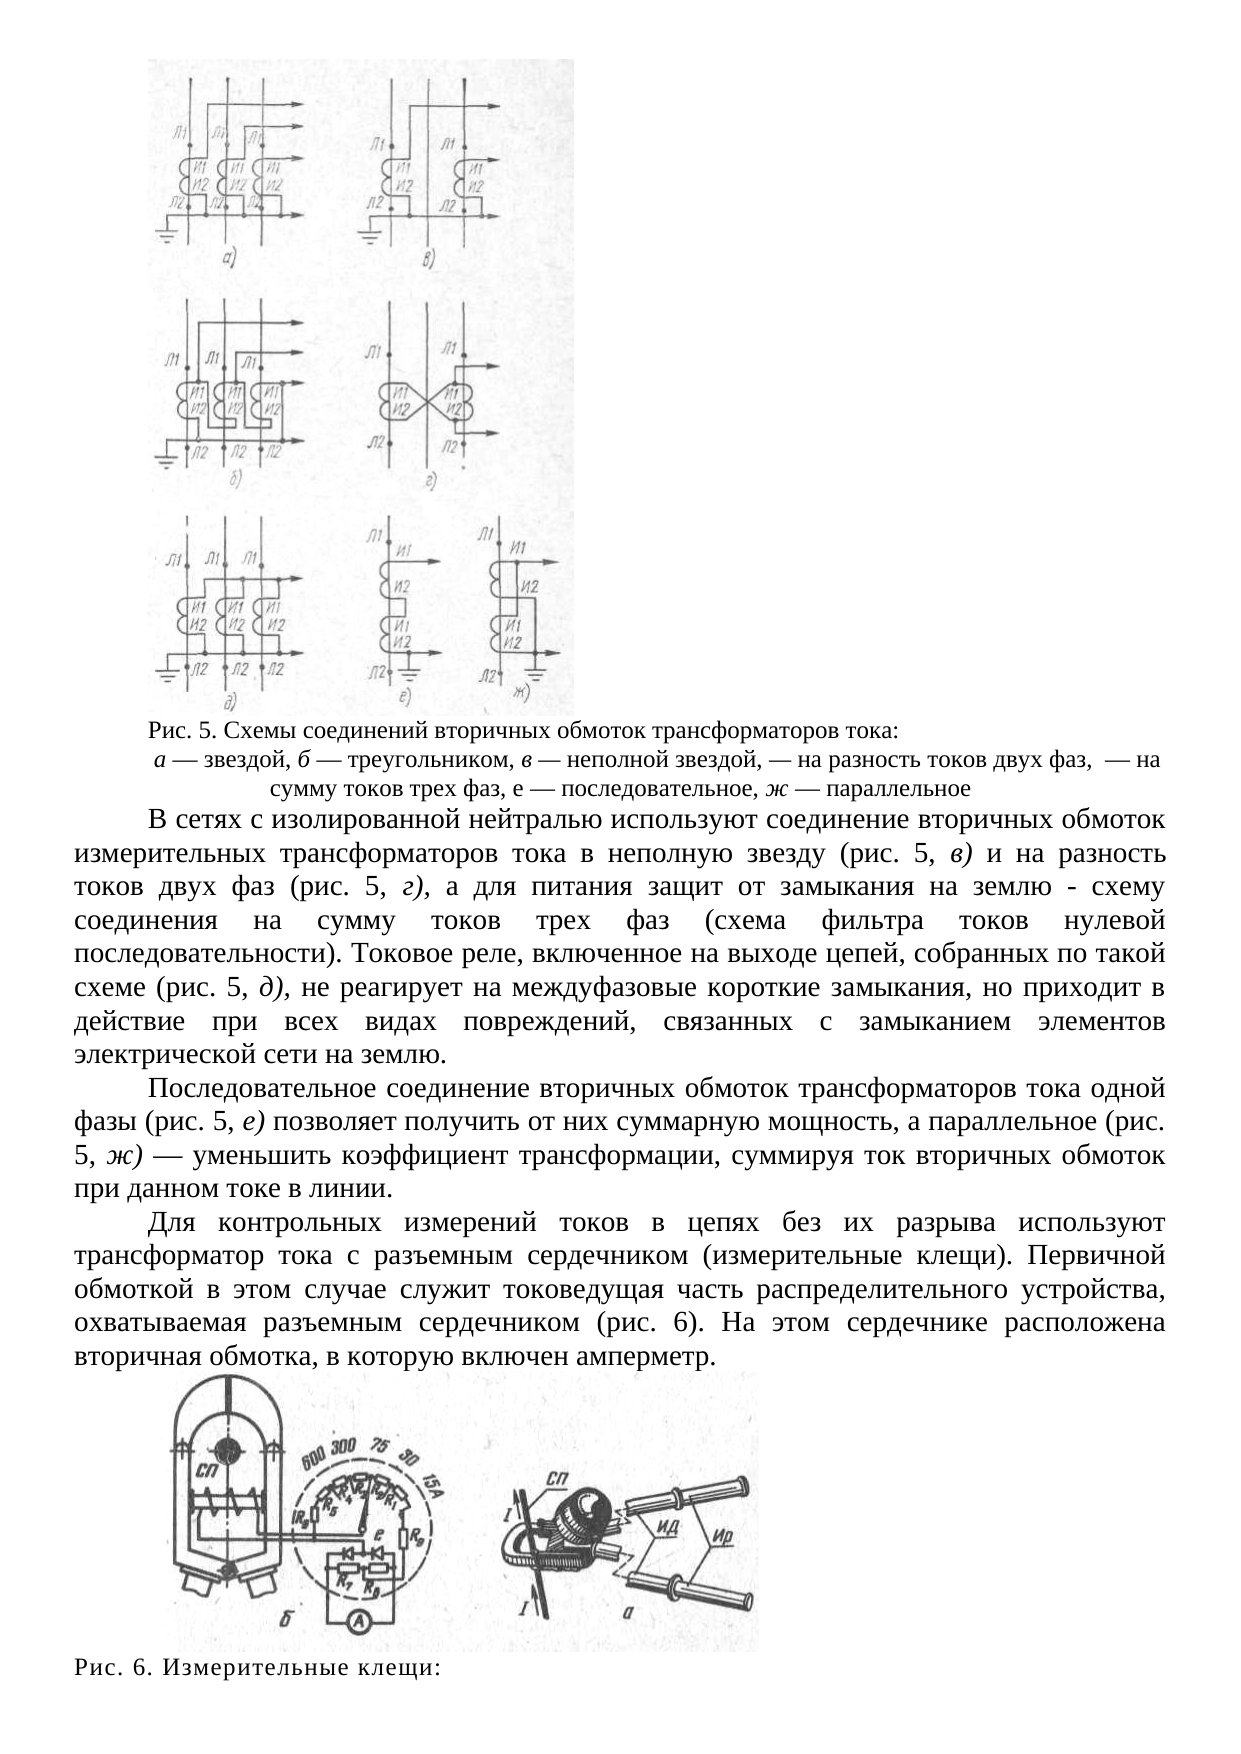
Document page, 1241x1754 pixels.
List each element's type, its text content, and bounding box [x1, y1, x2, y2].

text а — звездой, б — треугольником, в — неполной звездой, — на разность токов двух фаз, — на сумму токов трех фаз, е — последовательное, ж — параллельное [74, 744, 1167, 801]
text Рис. 5. Схемы соединений вторичных обмоток трансформаторов тока: [74, 715, 1167, 744]
text В сетях с изолированной нейтралью используют соединение вторичных обмоток измерительных трансформаторов тока в неполную звезду (рис. 5, в) и на разность токов двух фаз (рис. 5, г), а для питания защит от замыкания на землю - схему соединения на сумму токов трех фаз (схема фильтра токов нулевой последовательности). Токовое реле, включенное на выходе цепей, собранных по такой схеме (рис. 5, д), не реагирует на междуфазовые короткие замыкания, но приходит в действие при всех видах повреждений, связанных с замыканием элементов электрической сети на землю. [74, 801, 1167, 1070]
text Рис. 6. Измерительные клещи: [74, 1652, 1167, 1680]
text Для контрольных измерений токов в цепях без их разрыва используют трансформатор тока с разъемным сердечником (измерительные клещи). Первичной обмоткой в этом случае служит токоведущая часть распределительного устройства, охватываемая разъемным сердечником (рис. 6). На этом сердечнике расположена вторичная обмотка, в которую включен амперметр. [74, 1204, 1167, 1372]
text Последовательное соединение вторичных обмоток трансформаторов тока одной фазы (рис. 5, е) позволяет получить от них суммарную мощность, а параллельное (рис. 5, ж) — уменьшить коэффициент трансформации, суммируя ток вторичных обмоток при данном токе в линии. [74, 1070, 1167, 1204]
